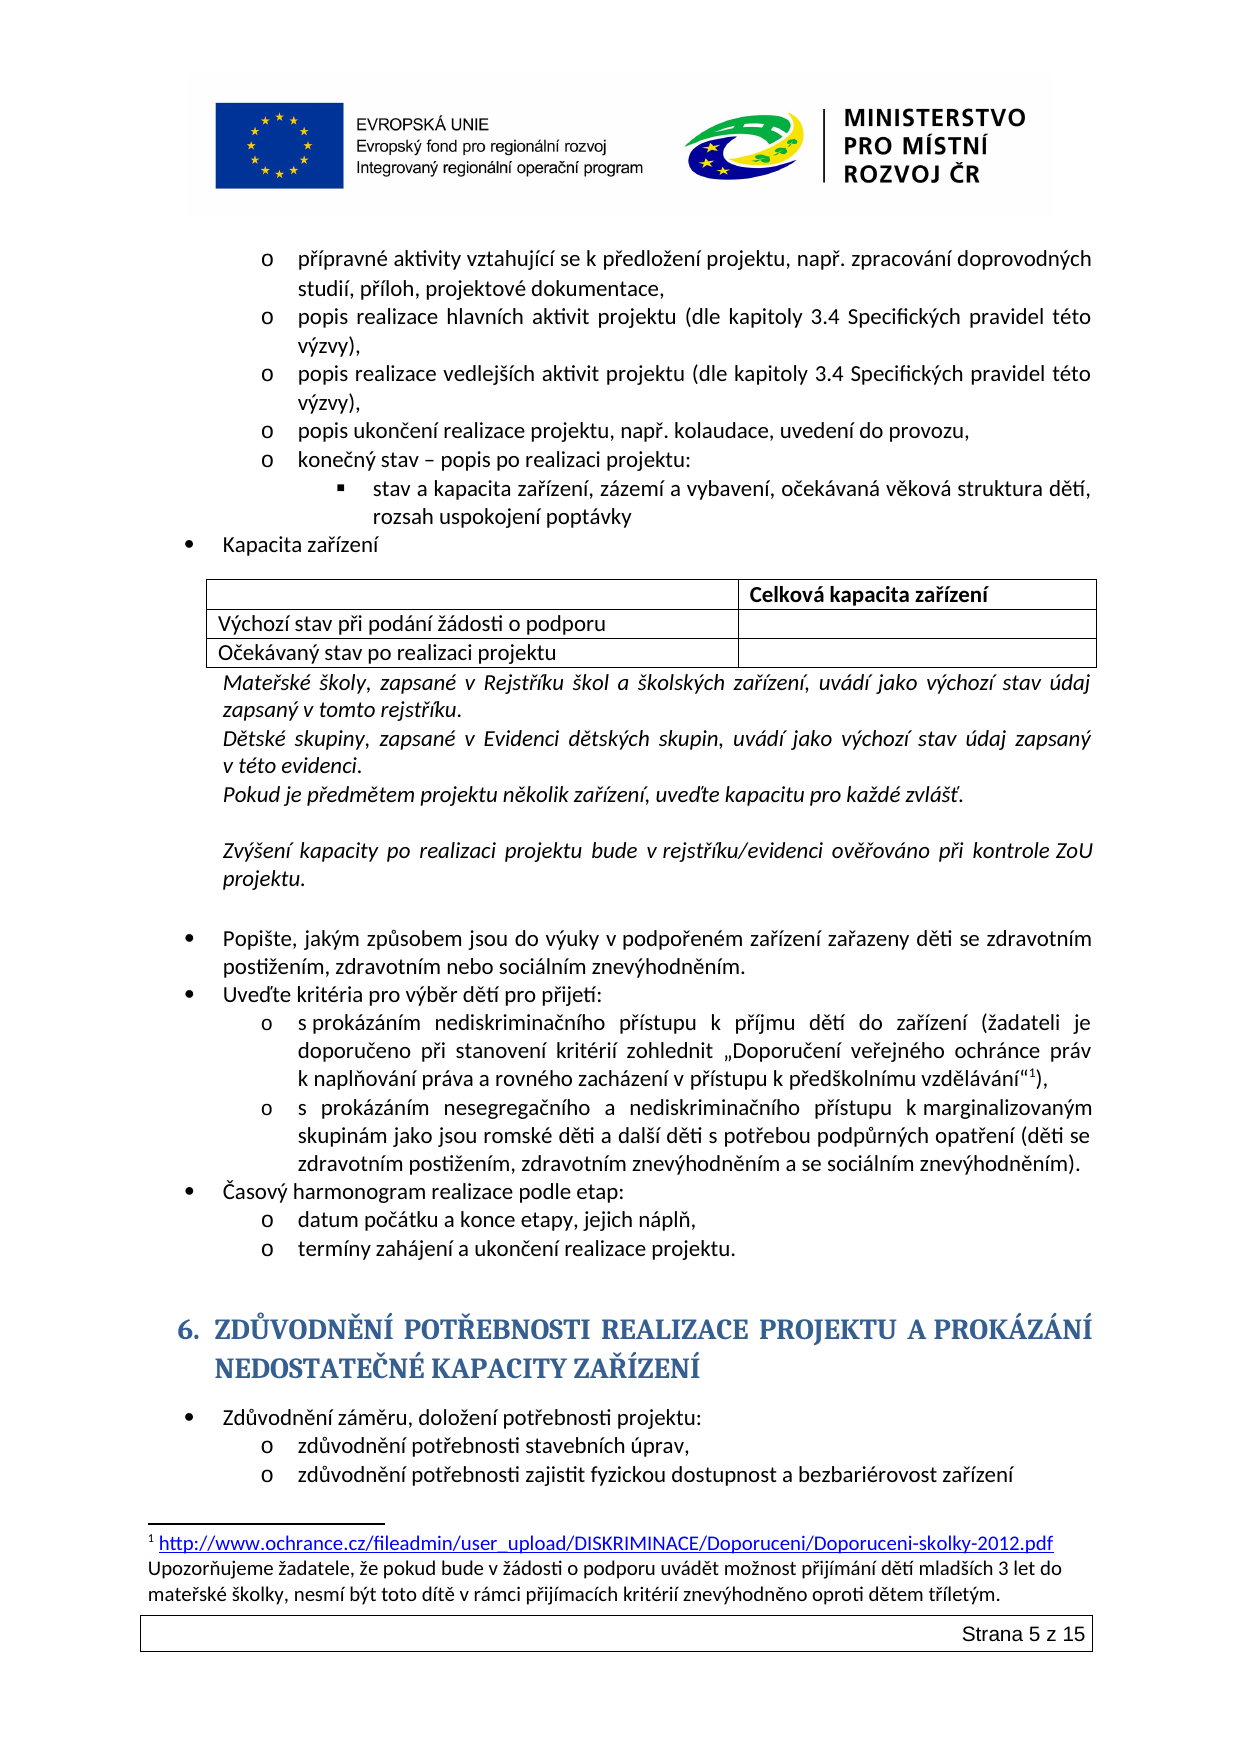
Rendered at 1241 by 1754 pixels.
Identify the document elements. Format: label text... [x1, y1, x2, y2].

table_header Celková kapacita zařízení [739, 580, 1096, 608]
list Zdůvodnění záměru, doložení potřebnosti projektu: [185, 1403, 1093, 1431]
list Kapacita zařízení [185, 531, 1093, 558]
list stav a kapacita zařízení, zázemí a vybavení, očekávaná věková struktura dětí, rozsah uspokojení poptávky [335, 474, 1093, 531]
table_cell Výchozí stav při podání žádosti o podporu [207, 610, 738, 637]
list zdůvodnění potřebnosti zajistit fyzickou dostupnost a bezbariérovost zařízení [260, 1460, 1093, 1489]
list popis realizace vedlejších aktivit projektu (dle kapitoly 3.4 Specifických pravidel této výzvy), [260, 359, 1093, 416]
list Zvýšení kapacity po realizaci projektu bude v rejstříku/evidenci ověřováno při kontrole ZoU projektu. [223, 836, 1093, 892]
table_cell [739, 610, 1096, 637]
subtitle ZDŮVODNĚNÍ POTŘEBNOSTI REALIZACE PROJEKTU a prokázání nedostatečné kapacity zařízení [177, 1313, 1093, 1386]
table_header [207, 580, 738, 608]
list s prokázáním nesegregačního a nediskriminačního přístupu k marginalizovaným skupinám jako jsou romské děti a další děti s potřebou podpůrných opatření (děti se zdravotním postižením, zdravotním znevýhodněním a se sociálním znevýhodněním). [260, 1093, 1093, 1177]
list přípravné aktivity vztahující se k předložení projektu, např. zpracování doprovodných studií, příloh, projektové dokumentace, [260, 244, 1093, 302]
list popis realizace hlavních aktivit projektu (dle kapitoly 3.4 Specifických pravidel této výzvy), [260, 302, 1093, 359]
list termíny zahájení a ukončení realizace projektu. [260, 1234, 1093, 1263]
list Uveďte kritéria pro výběr dětí pro přijetí: [185, 980, 1093, 1008]
list Mateřské školy, zapsané v Rejstříku škol a školských zařízení, uvádí jako výchozí stav údaj zapsaný v tomto rejstříku. [223, 668, 1093, 724]
list zdůvodnění potřebnosti stavebních úprav, [260, 1431, 1093, 1460]
list konečný stav – popis po realizaci projektu: [260, 445, 1093, 474]
list Časový harmonogram realizace podle etap: [185, 1177, 1093, 1205]
list Pokud je předmětem projektu několik zařízení, uveďte kapacitu pro každé zvlášť. [223, 780, 1093, 808]
list Popište, jakým způsobem jsou do výuky v podpořeném zařízení zařazeny děti se zdravotním postižením, zdravotním nebo sociálním znevýhodněním. [185, 924, 1093, 980]
list s prokázáním nediskriminačního přístupu k příjmu dětí do zařízení (žadateli je doporučeno při stanovení kritérií zohlednit „Doporučení veřejného ochránce práv k naplňování práva a rovného zacházení v přístupu k předškolnímu vzdělávání“), [260, 1008, 1093, 1093]
table_cell [739, 639, 1096, 667]
list datum počátku a konce etapy, jejich náplň, [260, 1205, 1093, 1234]
picture [187, 73, 1053, 217]
list Dětské skupiny, zapsané v Evidenci dětských skupin, uvádí jako výchozí stav údaj zapsaný v této evidenci. [223, 724, 1093, 780]
table_cell Očekávaný stav po realizaci projektu [207, 639, 738, 667]
list popis ukončení realizace projektu, např. kolaudace, uvedení do provozu, [260, 416, 1093, 445]
